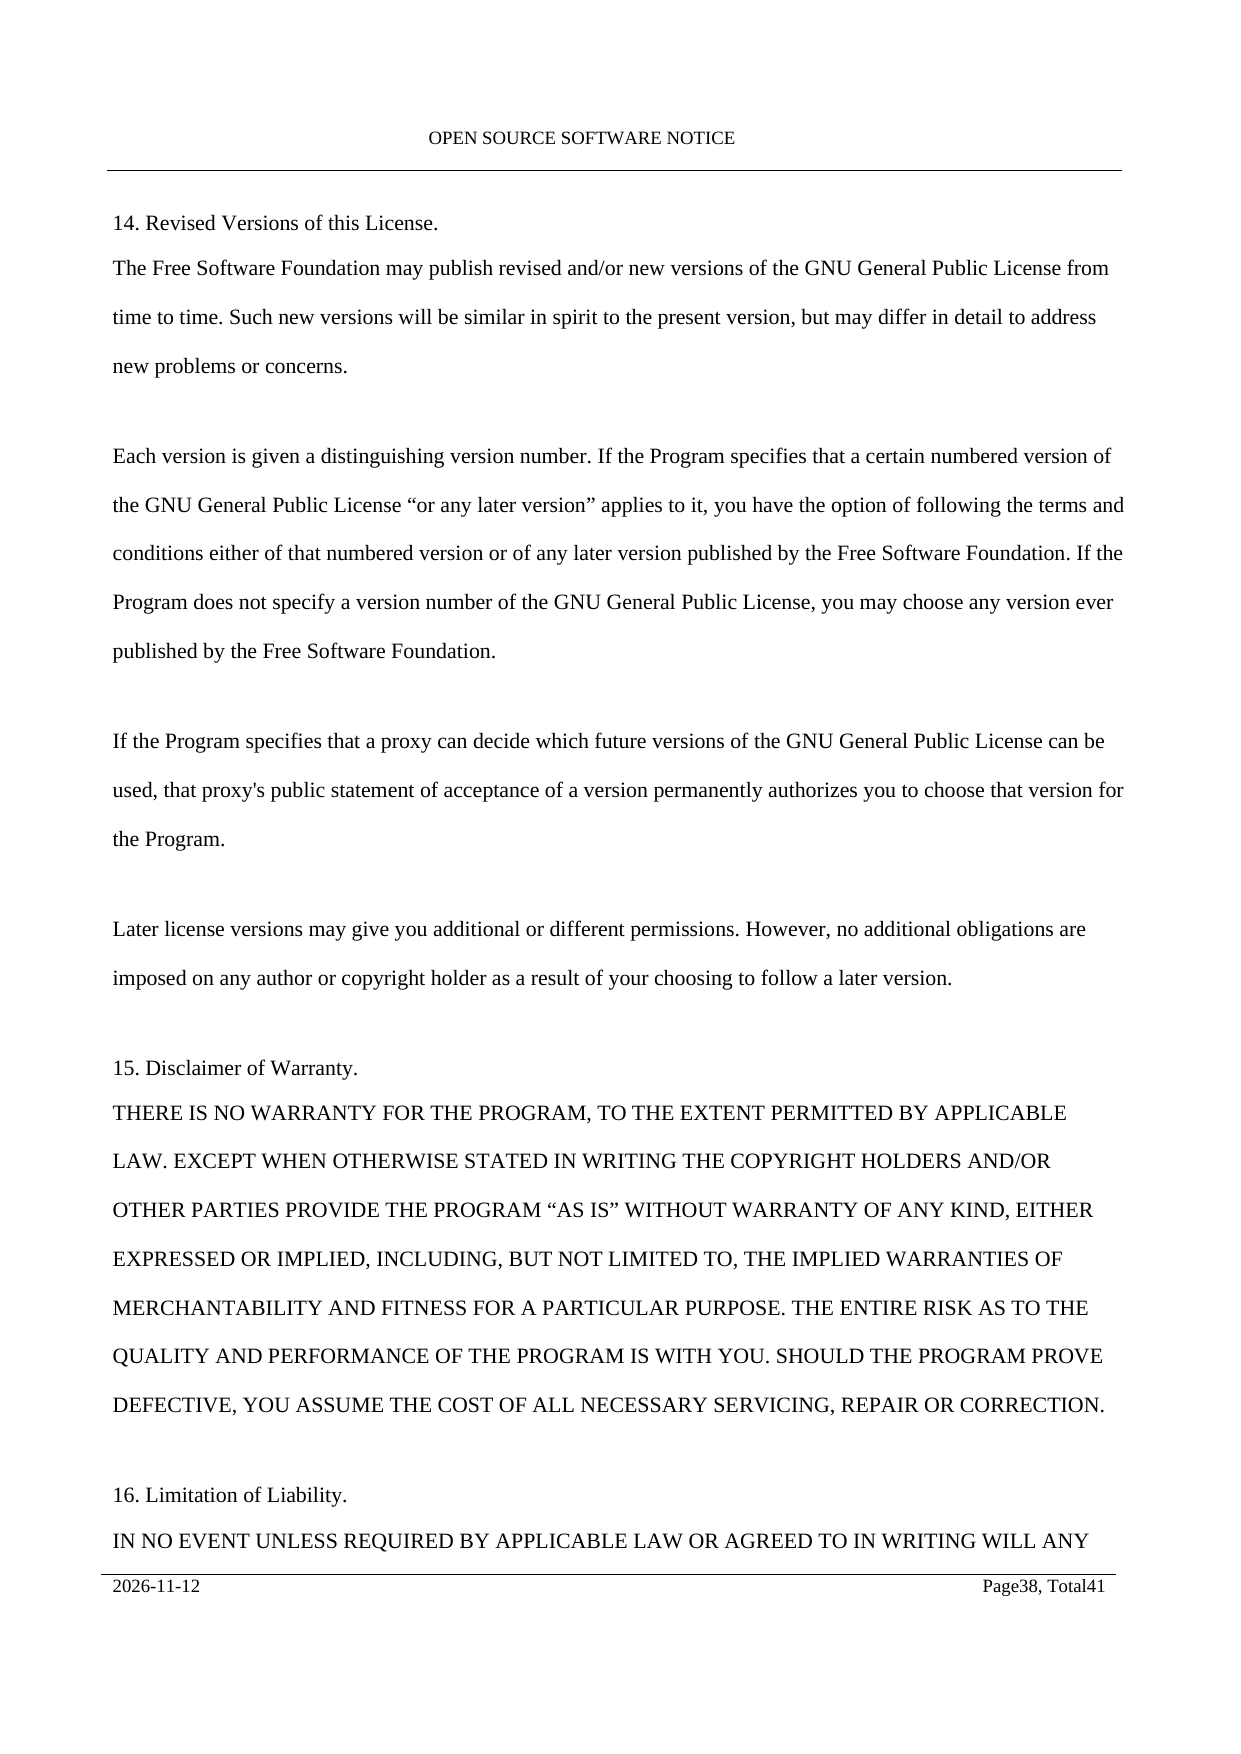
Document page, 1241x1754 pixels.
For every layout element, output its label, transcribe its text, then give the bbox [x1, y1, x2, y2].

text THERE IS NO WARRANTY FOR THE PROGRAM, TO THE EXTENT PERMITTED BY APPLICABLE LAW. EXCEPT WHEN OTHERWISE STATED IN WRITING THE COPYRIGHT HOLDERS AND/OR OTHER PARTIES PROVIDE THE PROGRAM “AS IS” WITHOUT WARRANTY OF ANY KIND, EITHER EXPRESSED OR IMPLIED, INCLUDING, BUT NOT LIMITED TO, THE IMPLIED WARRANTIES OF MERCHANTABILITY AND FITNESS FOR A PARTICULAR PURPOSE. THE ENTIRE RISK AS TO THE QUALITY AND PERFORMANCE OF THE PROGRAM IS WITH YOU. SHOULD THE PROGRAM PROVE DEFECTIVE, YOU ASSUME THE COST OF ALL NECESSARY SERVICING, REPAIR OR CORRECTION. [112, 1096, 1128, 1421]
text Each version is given a distinguishing version number. If the Program specifies that a certain numbered version of the GNU General Public License “or any later version” applies to it, you have the option of following the terms and conditions either of that numbered version or of any later version published by the Free Software Foundation. If the Program does not specify a version number of the GNU General Public License, you may choose any version ever published by the Free Software Foundation. [112, 439, 1128, 667]
text Later license versions may give you additional or different permissions. However, no additional obligations are imposed on any author or copyright holder as a result of your choosing to follow a later version. [112, 912, 1128, 993]
text The Free Software Foundation may publish revised and/or new versions of the GNU General Public License from time to time. Such new versions will be similar in spirit to the present version, but may differ in detail to address new problems or concerns. [112, 251, 1128, 381]
text 15. Disclaimer of Warranty. [112, 1051, 1128, 1083]
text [112, 1524, 1128, 1556]
text If the Program specifies that a proxy can decide which future versions of the GNU General Public License can be used, that proxy's public statement of acceptance of a version permanently authorizes you to choose that version for the Program. [112, 724, 1128, 854]
text 16. Limitation of Liability. [112, 1479, 1128, 1511]
text 14. Revised Versions of this License. [112, 206, 1128, 239]
